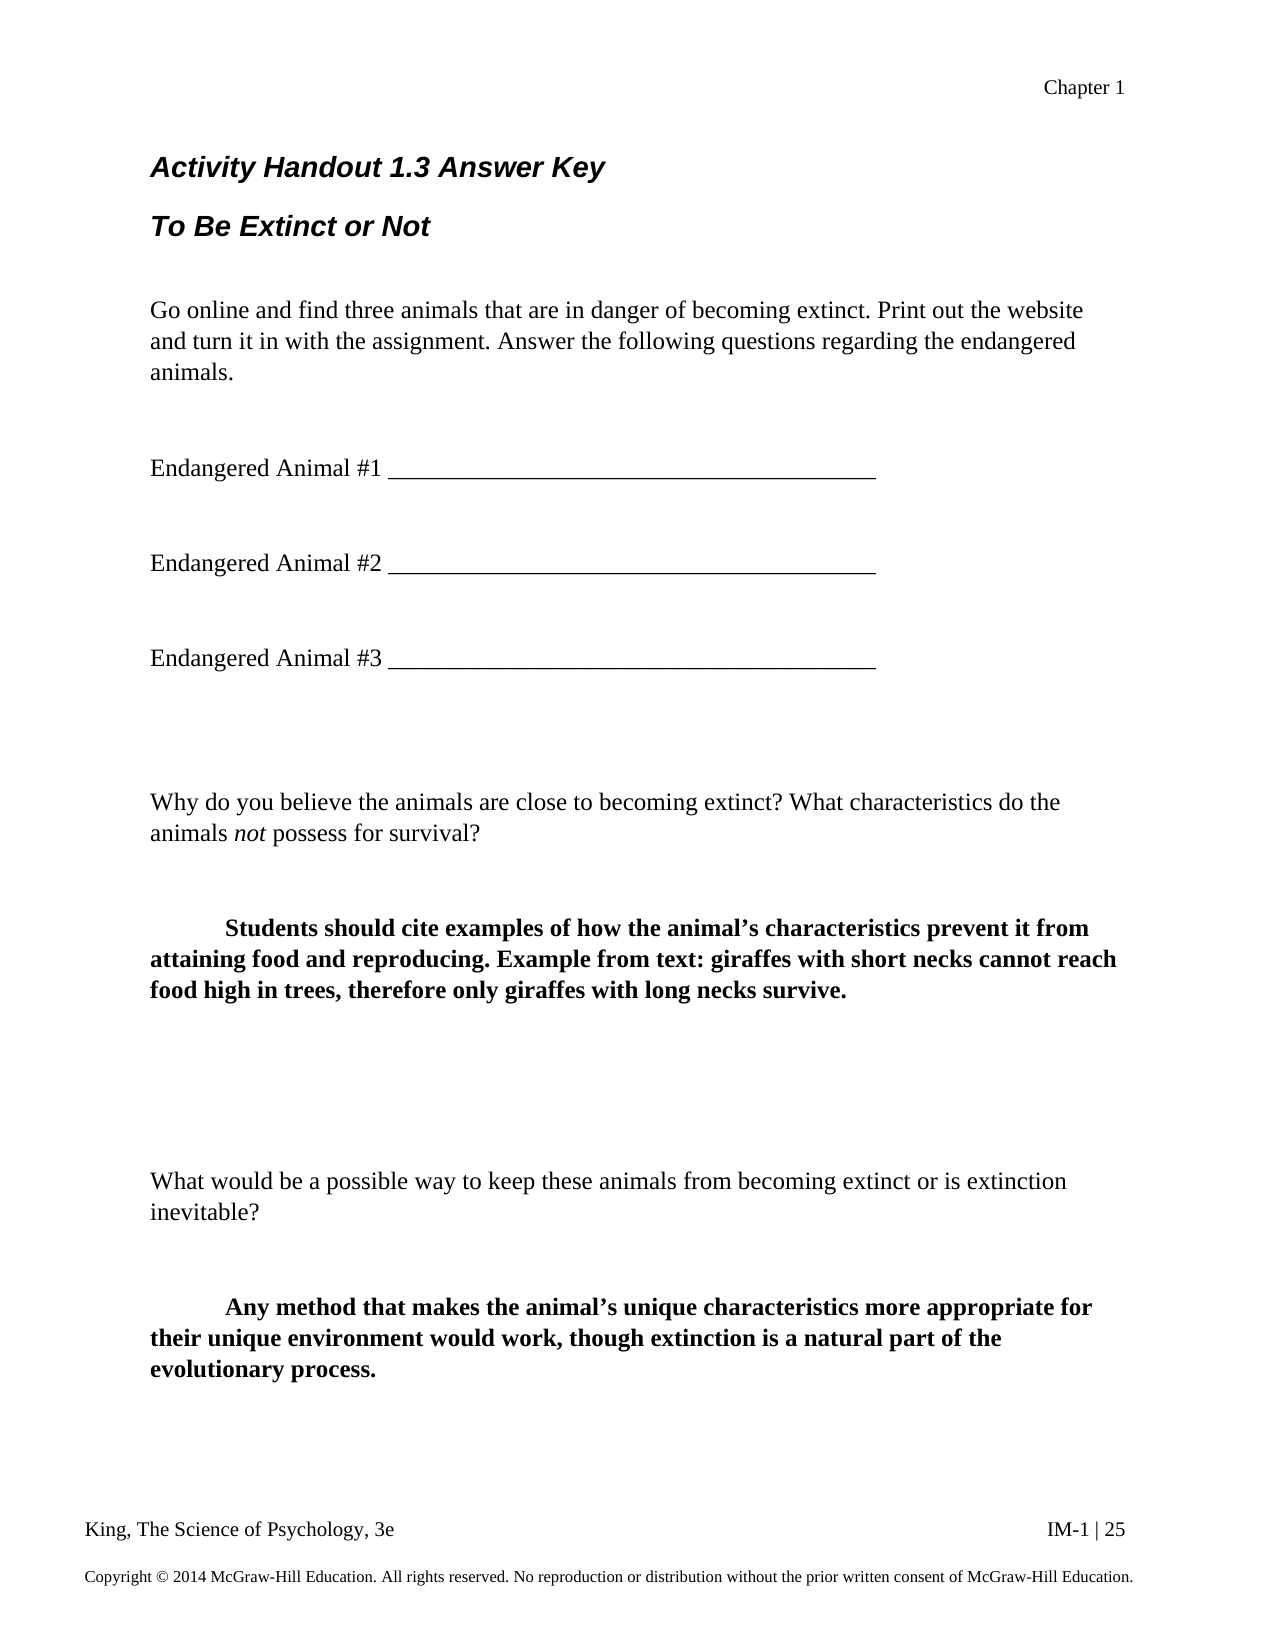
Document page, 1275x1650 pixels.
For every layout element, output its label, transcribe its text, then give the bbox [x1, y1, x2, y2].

text Students should cite examples of how the animal’s characteristics prevent it from attaining food and reproducing. Example from text: giraffes with short necks cannot reach food high in trees, therefore only giraffes with long necks survive. [150, 913, 1125, 1004]
text Go online and find three animals that are in danger of becoming extinct. Print out the website and turn it in with the assignment. Answer the following questions regarding the endangered animals. [150, 295, 1125, 386]
text Endangered Animal #1 _______________________________________ [150, 453, 1125, 481]
text Any method that makes the animal’s unique characteristics more appropriate for their unique environment would work, though extinction is a natural part of the evolutionary process. [150, 1292, 1125, 1383]
subtitle To Be Extinct or Not [150, 208, 1125, 242]
text Endangered Animal #2 _______________________________________ [150, 548, 1125, 577]
text Why do you believe the animals are close to becoming extinct? What characteristics do the animals not possess for survival? [150, 787, 1125, 846]
subtitle Activity Handout 1.3 Answer Key [150, 150, 1125, 183]
text What would be a possible way to keep these animals from becoming extinct or is extinction inevitable? [150, 1166, 1125, 1226]
text Endangered Animal #3 _______________________________________ [150, 643, 1125, 672]
